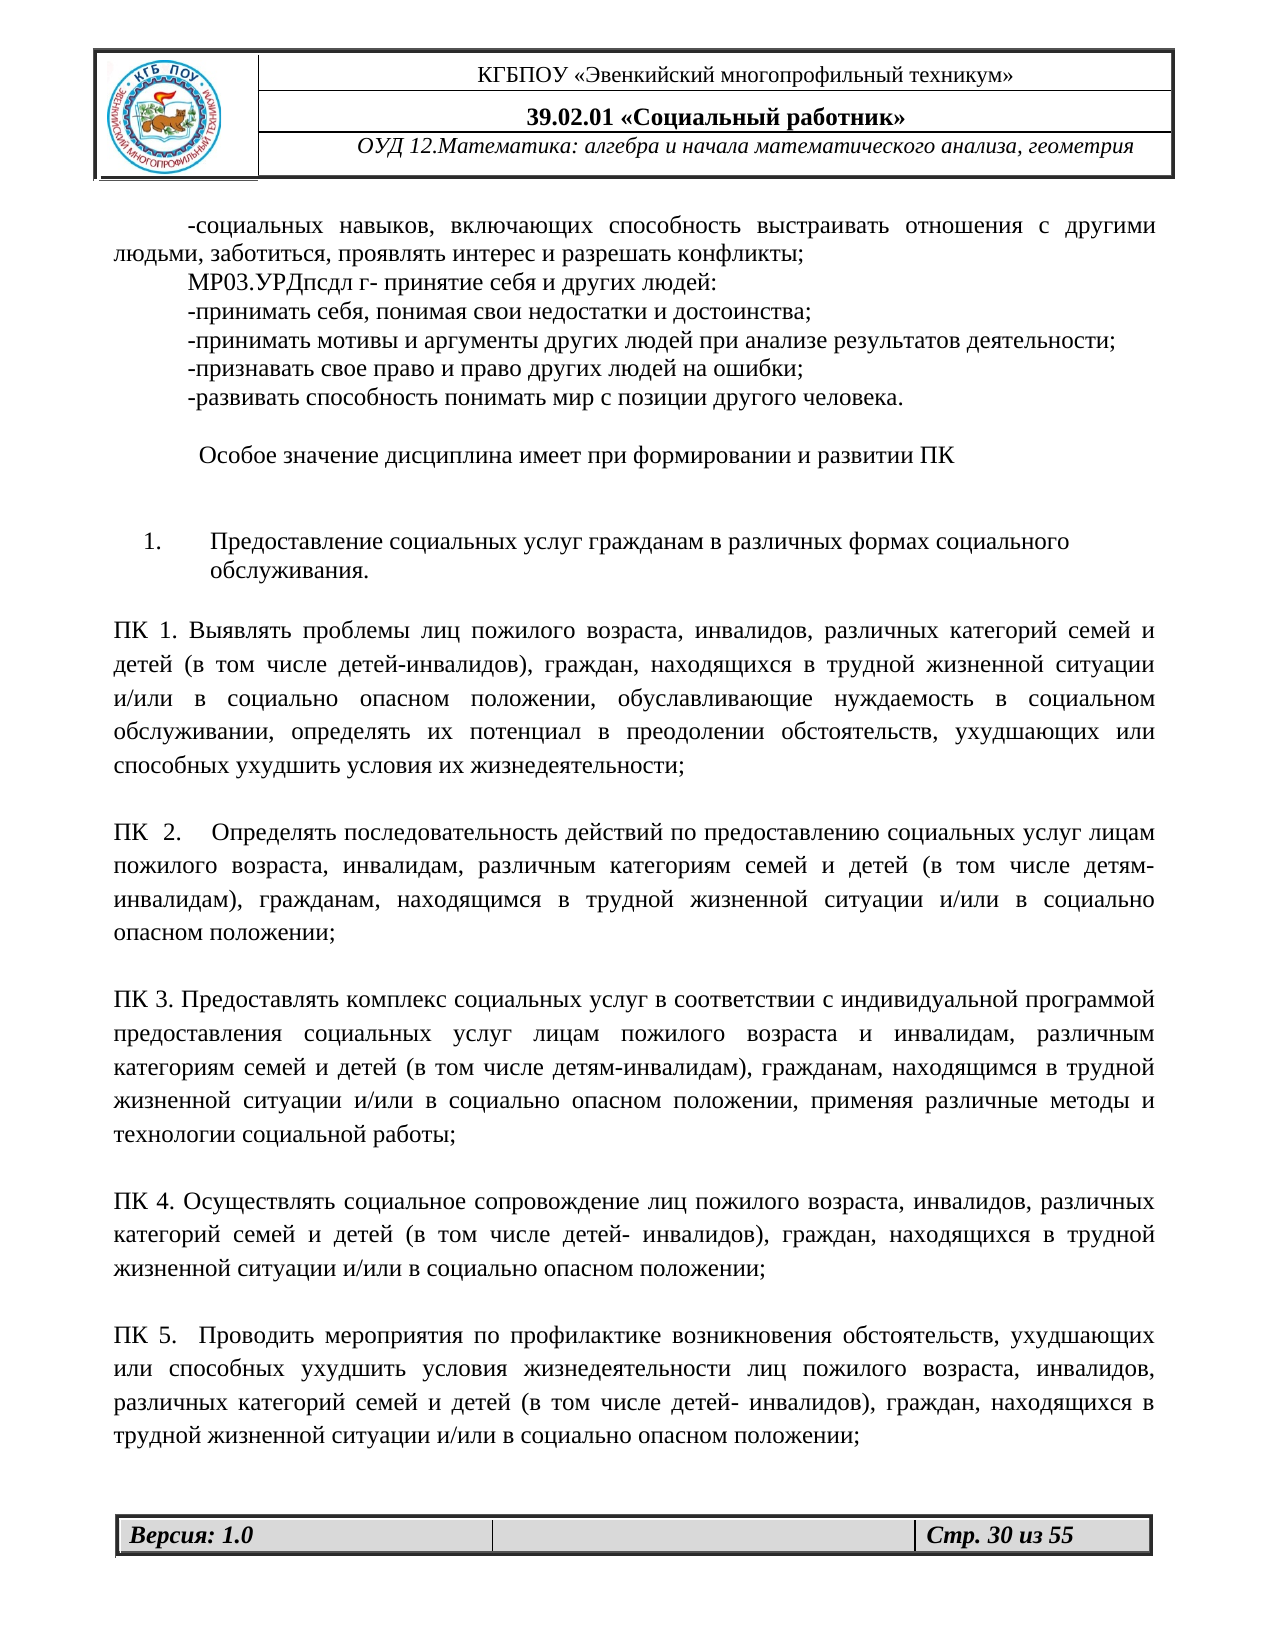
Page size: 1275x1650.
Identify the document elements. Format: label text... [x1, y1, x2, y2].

text ПК 5. Проводить мероприятия по профилактике возникновения обстоятельств, ухудшающих или способных ухудшить условия жизнедеятельности лиц пожилого возраста, инвалидов, различных категорий семей и детей (в том числе детей- инвалидов), граждан, находящихся в трудной жизненной ситуации и/или в социально опасном положении; [113, 1317, 1156, 1451]
text -социальных навыков, включающих способность выстраивать отношения с другими людьми, заботиться, проявлять интерес и разрешать конфликты; [113, 210, 1156, 267]
text -развивать способность понимать мир с позиции другого человека. [113, 382, 1156, 411]
text ПК 1. Выявлять проблемы лиц пожилого возраста, инвалидов, различных категорий семей и детей (в том числе детей-инвалидов), граждан, находящихся в трудной жизненной ситуации и/или в социально опасном положении, обуславливающие нуждаемость в социальном обслуживании, определять их потенциал в преодолении обстоятельств, ухудшающих или способных ухудшить условия их жизнедеятельности; [113, 612, 1156, 780]
text Особое значение дисциплина имеет при формировании и развитии ПК [113, 440, 1156, 468]
text МР03.УРДпсдл г- принятие себя и других людей: [113, 267, 1156, 296]
list Предоставление социальных услуг гражданам в различных формах социального обслуживания. [143, 526, 1156, 583]
picture [107, 60, 222, 175]
text ПК 3. Предоставлять комплекс социальных услуг в соответствии с индивидуальной программой предоставления социальных услуг лицам пожилого возраста и инвалидам, различным категориям семей и детей (в том числе детям-инвалидам), гражданам, находящимся в трудной жизненной ситуации и/или в социально опасном положении, применяя различные методы и технологии социальной работы; [113, 981, 1156, 1149]
text -принимать мотивы и аргументы других людей при анализе результатов деятельности; [113, 325, 1156, 353]
text -признавать свое право и право других людей на ошибки; [113, 353, 1156, 382]
text ПК 2. Определять последовательность действий по предоставлению социальных услуг лицам пожилого возраста, инвалидам, различным категориям семей и детей (в том числе детям- инвалидам), гражданам, находящимся в трудной жизненной ситуации и/или в социально опасном положении; [113, 813, 1156, 948]
text -принимать себя, понимая свои недостатки и достоинства; [113, 296, 1156, 325]
text ПК 4. Осуществлять социальное сопровождение лиц пожилого возраста, инвалидов, различных категорий семей и детей (в том числе детей- инвалидов), граждан, находящихся в трудной жизненной ситуации и/или в социально опасном положении; [113, 1182, 1156, 1283]
